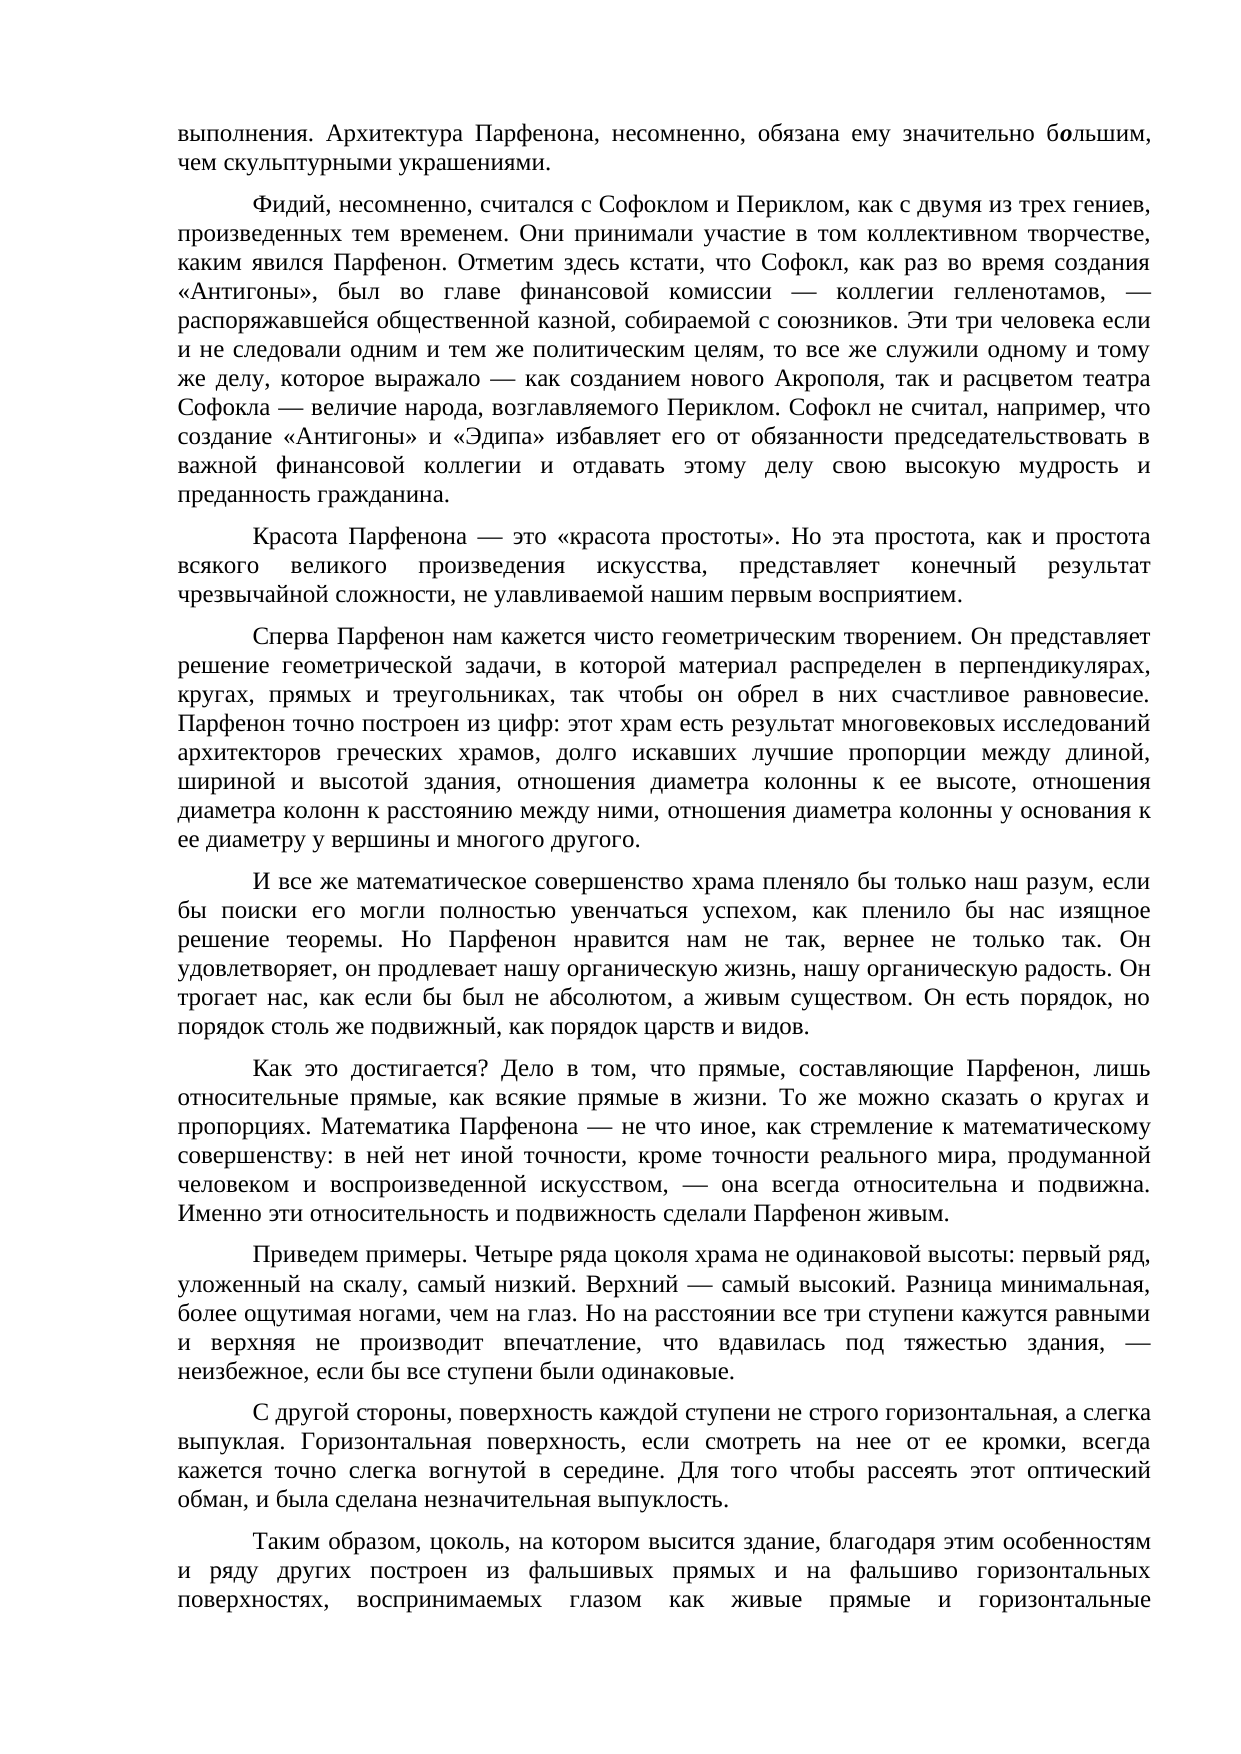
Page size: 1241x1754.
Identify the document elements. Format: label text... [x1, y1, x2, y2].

text Как это достигается? Дело в том, что прямые, составляющие Парфенон, лишь относительные прямые, как всякие прямые в жизни. То же можно сказать о кругах и пропорциях. Математика Парфенона — не что иное, как стремление к математическому совершенству: в ней нет иной точности, кроме точности реального мира, продуманной человеком и воспроизведенной искусством, — она всегда относительна и подвижна. Именно эти относительность и подвижность сделали Парфенон живым. [177, 1052, 1152, 1227]
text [177, 1526, 1152, 1613]
text С другой стороны, поверхность каждой ступени не строго горизонтальная, а слегка выпуклая. Горизонтальная поверхность, если смотреть на нее от ее кромки, всегда кажется точно слегка вогнутой в середине. Для того чтобы рассеять этот оптический обман, и была сделана незначительная выпуклость. [177, 1397, 1152, 1513]
text Приведем примеры. Четыре ряда цоколя храма не одинаковой высоты: первый ряд, уложенный на скалу, самый низкий. Верхний — самый высокий. Разница минимальная, более ощутимая ногами, чем на глаз. Но на расстоянии все три ступени кажутся равными и верхняя не производит впечатление, что вдавилась под тяжестью здания, — неизбежное, если бы все ступени были одинаковые. [177, 1239, 1152, 1385]
text Красота Парфенона — это «красота простоты». Но эта простота, как и простота всякого великого произведения искусства, представляет конечный результат чрезвычайной сложности, не улавливаемой нашим первым восприятием. [177, 521, 1152, 608]
text Сперва Парфенон нам кажется чисто геометрическим творением. Он представляет решение геометрической задачи, в которой материал распределен в перпендикулярах, кругах, прямых и треугольниках, так чтобы он обрел в них счастливое равновесие. Парфенон точно построен из цифр: этот храм есть результат многовековых исследований архитекторов греческих храмов, долго искавших лучшие пропорции между длиной, шириной и высотой здания, отношения диаметра колонны к ее высоте, отношения диаметра колонн к расстоянию между ними, отношения диаметра колонны у основания к ее диаметру у вершины и многого другого. [177, 621, 1152, 853]
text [177, 118, 1152, 176]
text Фидий, несомненно, считался с Софоклом и Периклом, как с двумя из трех гениев, произведенных тем временем. Они принимали участие в том коллективном творчестве, каким явился Парфенон. Отметим здесь кстати, что Софокл, как раз во время создания «Антигоны», был во главе финансовой комиссии — коллегии гелленотамов, — распоряжавшейся общественной казной, собираемой с союзников. Эти три человека если и не следовали одним и тем же политическим целям, то все же служили одному и тому же делу, которое выражало — как созданием нового Акрополя, так и расцветом театра Софокла — величие народа, возглавляемого Периклом. Софокл не считал, например, что создание «Антигоны» и «Эдипа» избавляет его от обязанности председательствовать в важной финансовой коллегии и отдавать этому делу свою высокую мудрость и преданность гражданина. [177, 189, 1152, 508]
text И все же математическое совершенство храма пленяло бы только наш разум, если бы поиски его могли полностью увенчаться успехом, как пленило бы нас изящное решение теоремы. Но Парфенон нравится нам не так, вернее не только так. Он удовлетворяет, он продлевает нашу органическую жизнь, нашу органическую радость. Он трогает нас, как если бы был не абсолютом, а живым существом. Он есть порядок, но порядок столь же подвижный, как порядок царств и видов. [177, 866, 1152, 1040]
